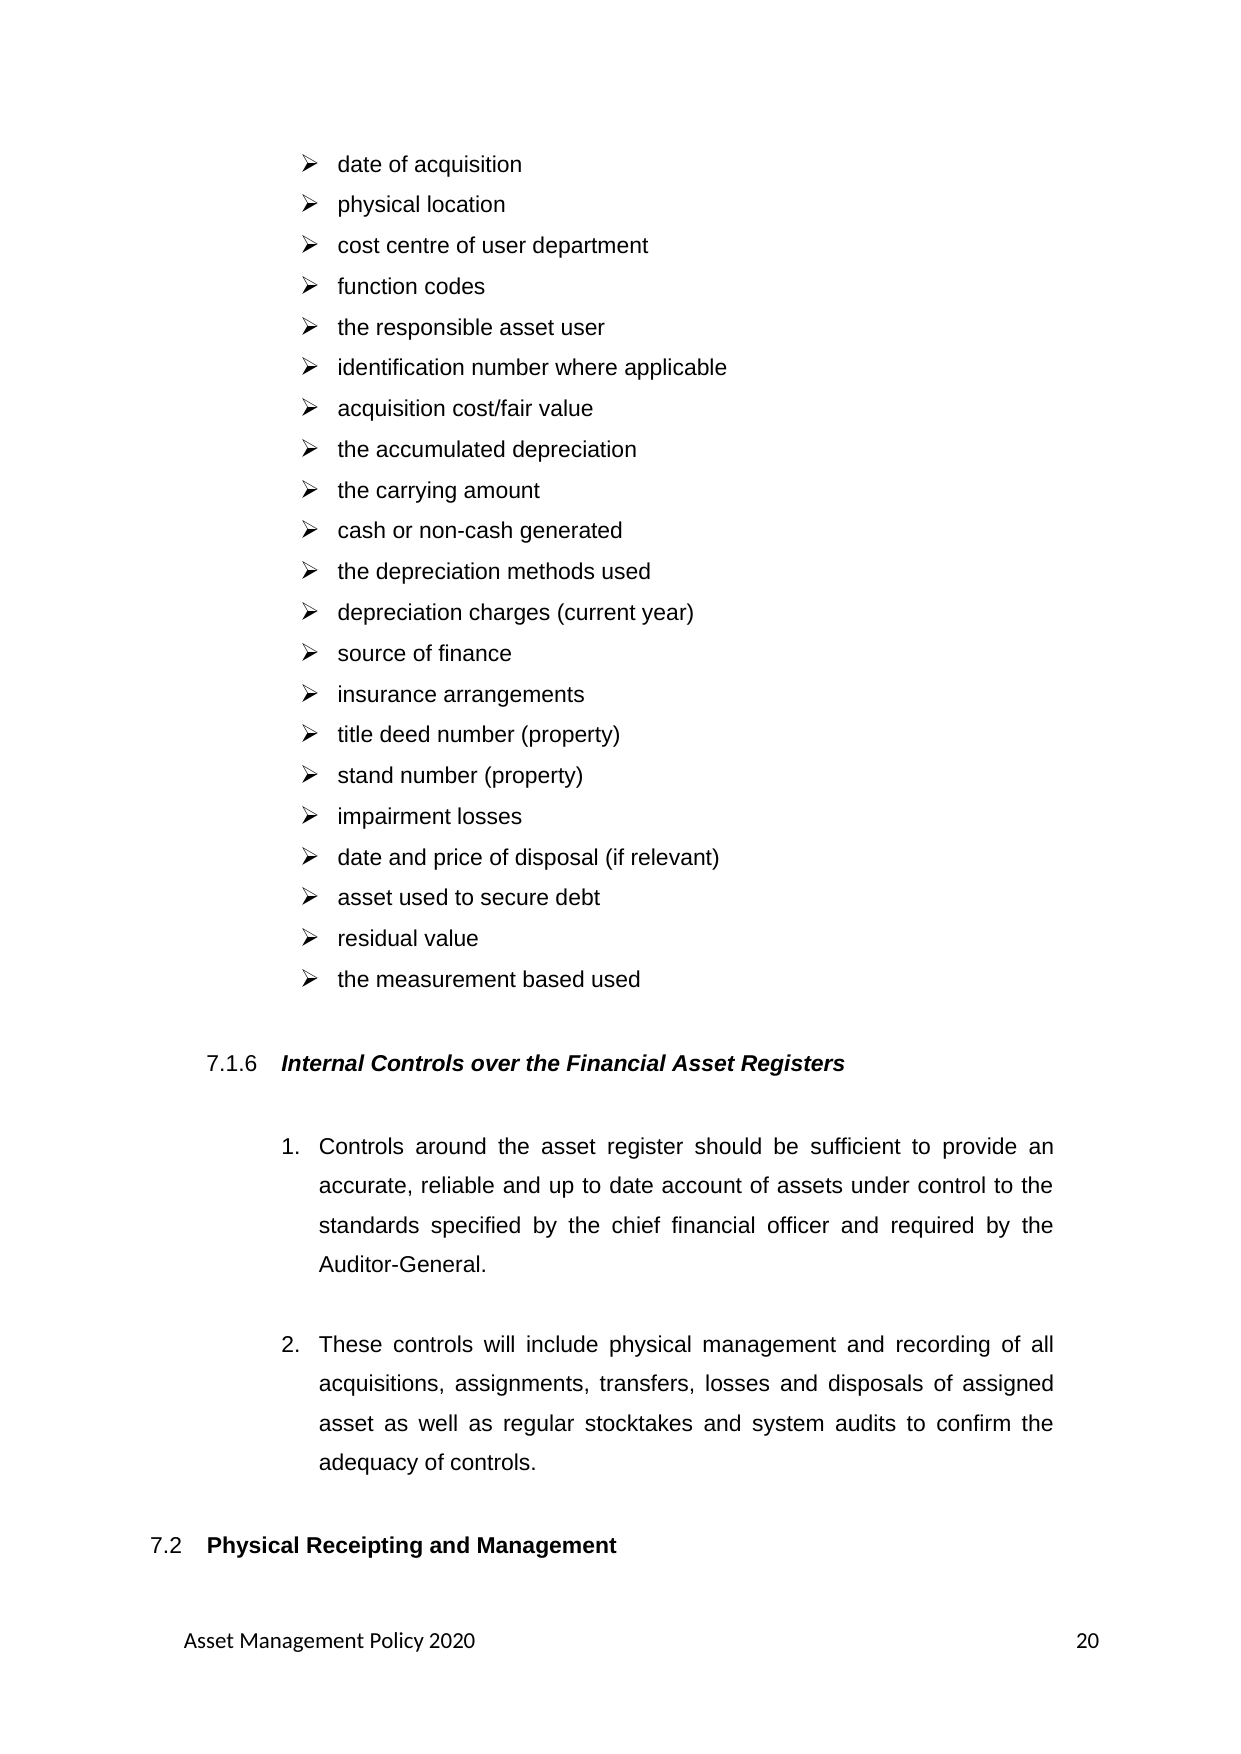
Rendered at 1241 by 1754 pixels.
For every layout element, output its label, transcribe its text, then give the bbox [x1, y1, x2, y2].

list Controls around the asset register should be sufficient to provide an accurate, reliable and up to date account of assets under control to the standards specified by the chief financial officer and required by the Auditor-General. [281, 1133, 1054, 1278]
list date and price of disposal (if relevant) [300, 843, 1054, 870]
list insurance arrangements [300, 681, 1054, 707]
list the accumulated depreciation [300, 436, 1054, 463]
list asset used to secure debt [300, 884, 1054, 911]
list date of acquisition [300, 151, 1054, 177]
list source of finance [300, 640, 1054, 667]
list physical location [300, 191, 1054, 218]
list acquisition cost/fair value [300, 395, 1054, 422]
list impairment losses [300, 803, 1054, 830]
list the carrying amount [300, 477, 1054, 503]
list the depreciation methods used [300, 558, 1054, 585]
list the responsible asset user [300, 313, 1054, 340]
list title deed number (property) [300, 721, 1054, 748]
list depreciation charges (current year) [300, 599, 1054, 626]
list cost centre of user department [300, 232, 1054, 259]
list Physical Receipting and Management [150, 1532, 1099, 1558]
text 7.1.6 Internal Controls over the Financial Asset Registers [206, 1050, 1099, 1076]
list These controls will include physical management and recording of all acquisitions, assignments, transfers, losses and disposals of assigned asset as well as regular stocktakes and system audits to confirm the adequacy of controls. [281, 1331, 1054, 1476]
list identification number where applicable [300, 354, 1054, 381]
list cash or non-cash generated [300, 517, 1054, 544]
list residual value [300, 925, 1054, 952]
list the measurement based used [300, 966, 1054, 993]
list function codes [300, 273, 1054, 300]
list stand number (property) [300, 762, 1054, 789]
